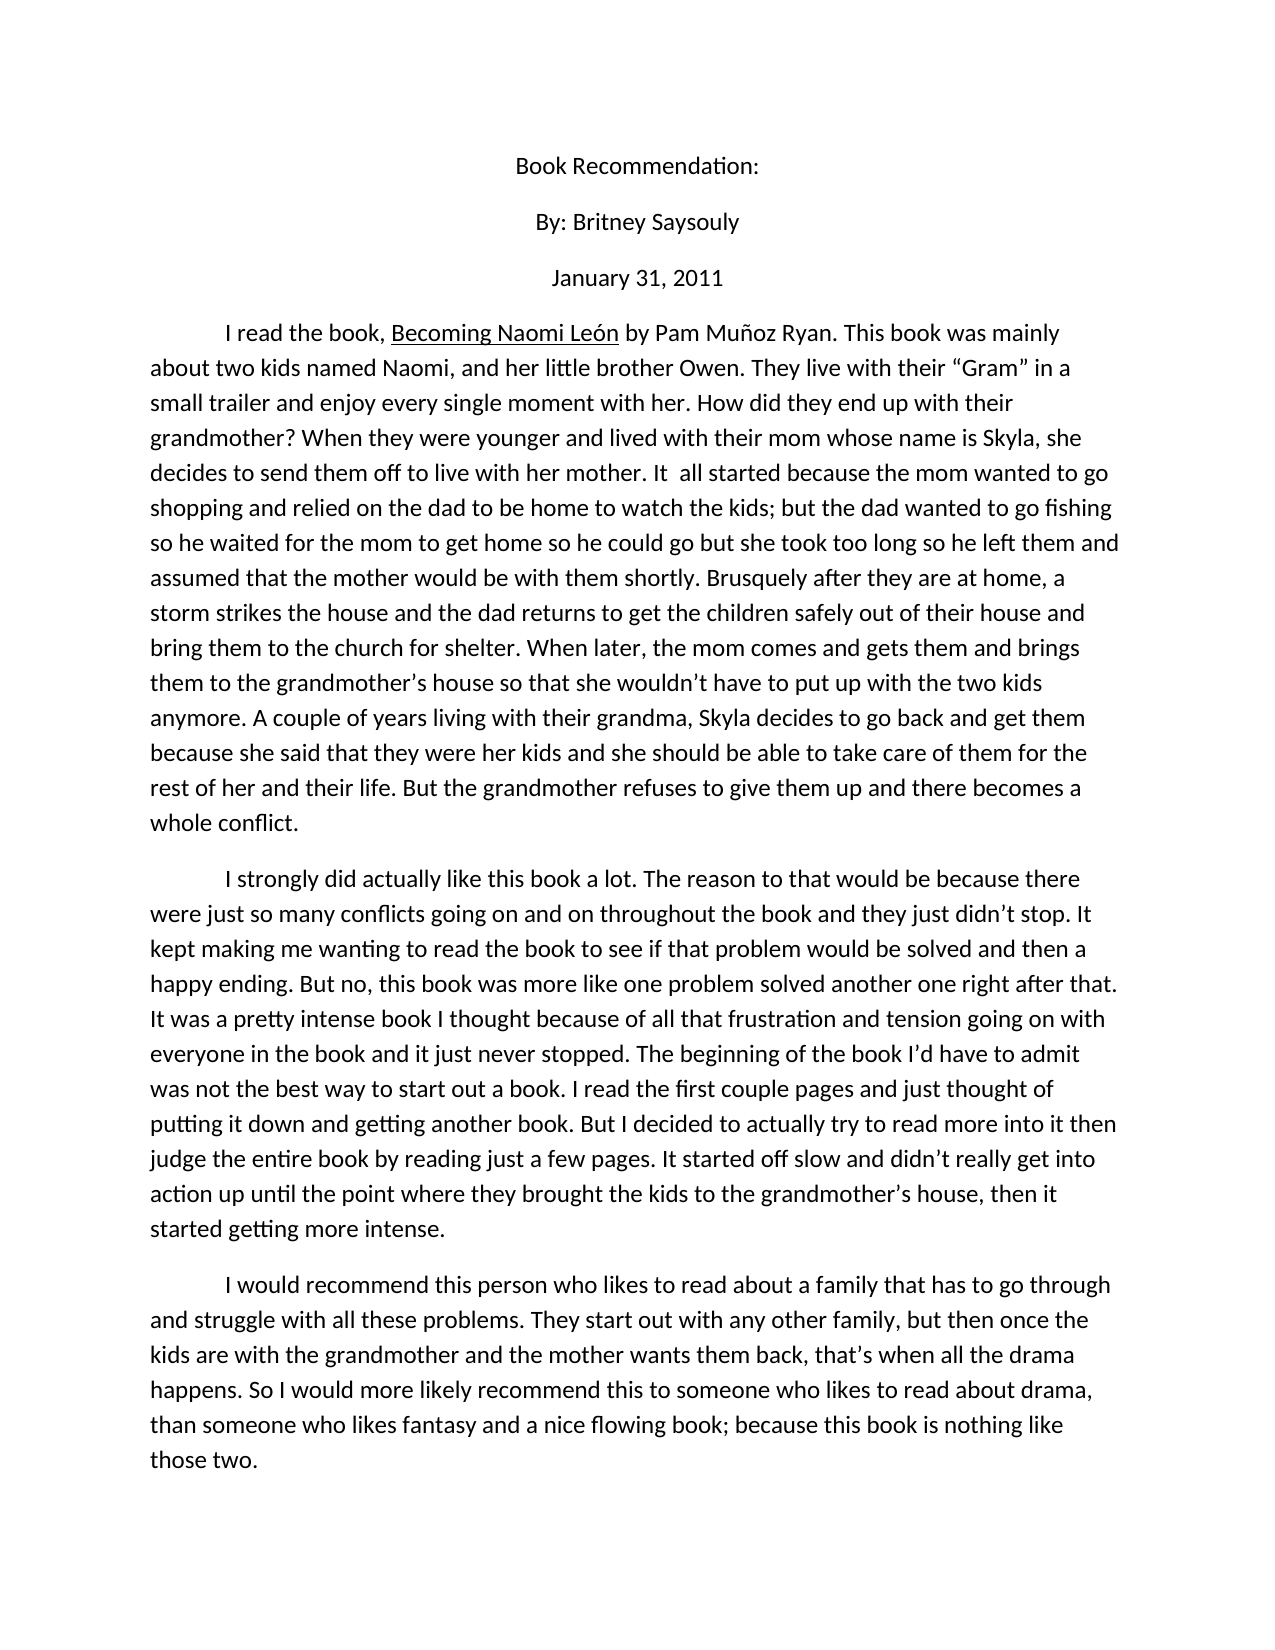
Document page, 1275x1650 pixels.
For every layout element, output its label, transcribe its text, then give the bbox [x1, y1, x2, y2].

text January 31, 2011 [150, 262, 1125, 292]
text By: Britney Saysouly [150, 206, 1125, 236]
text I read the book, Becoming Naomi León by Pam Muñoz Ryan. This book was mainly about two kids named Naomi, and her little brother Owen. They live with their “Gram” in a small trailer and enjoy every single moment with her. How did they end up with their grandmother? When they were younger and lived with their mom whose name is Skyla, she decides to send them off to live with her mother. It all started because the mom wanted to go shopping and relied on the dad to be home to watch the kids; but the dad wanted to go fishing so he waited for the mom to get home so he could go but she took too long so he left them and assumed that the mother would be with them shortly. Brusquely after they are at home, a storm strikes the house and the dad returns to get the children safely out of their house and bring them to the church for shelter. When later, the mom comes and gets them and brings them to the grandmother’s house so that she wouldn’t have to put up with the two kids anymore. A couple of years living with their grandma, Skyla decides to go back and get them because she said that they were her kids and she should be able to take care of them for the rest of her and their life. But the grandmother refuses to give them up and there becomes a whole conflict. [150, 317, 1125, 838]
text I strongly did actually like this book a lot. The reason to that would be because there were just so many conflicts going on and on throughout the book and they just didn’t stop. It kept making me wanting to read the book to see if that problem would be solved and then a happy ending. But no, this book was more like one problem solved another one right after that. It was a pretty intense book I thought because of all that frustration and tension going on with everyone in the book and it just never stopped. The beginning of the book I’d have to admit was not the best way to start out a book. I read the first couple pages and just thought of putting it down and getting another book. But I decided to actually try to read more into it then judge the entire book by reading just a few pages. It started off slow and didn’t really get into action up until the point where they brought the kids to the grandmother’s house, then it started getting more intense. [150, 863, 1125, 1244]
text I would recommend this person who likes to read about a family that has to go through and struggle with all these problems. They start out with any other family, but then once the kids are with the grandmother and the mother wants them back, that’s when all the drama happens. So I would more likely recommend this to someone who likes to read about drama, than someone who likes fantasy and a nice flowing book; because this book is nothing like those two. [150, 1269, 1125, 1475]
text Book Recommendation: [150, 150, 1125, 181]
